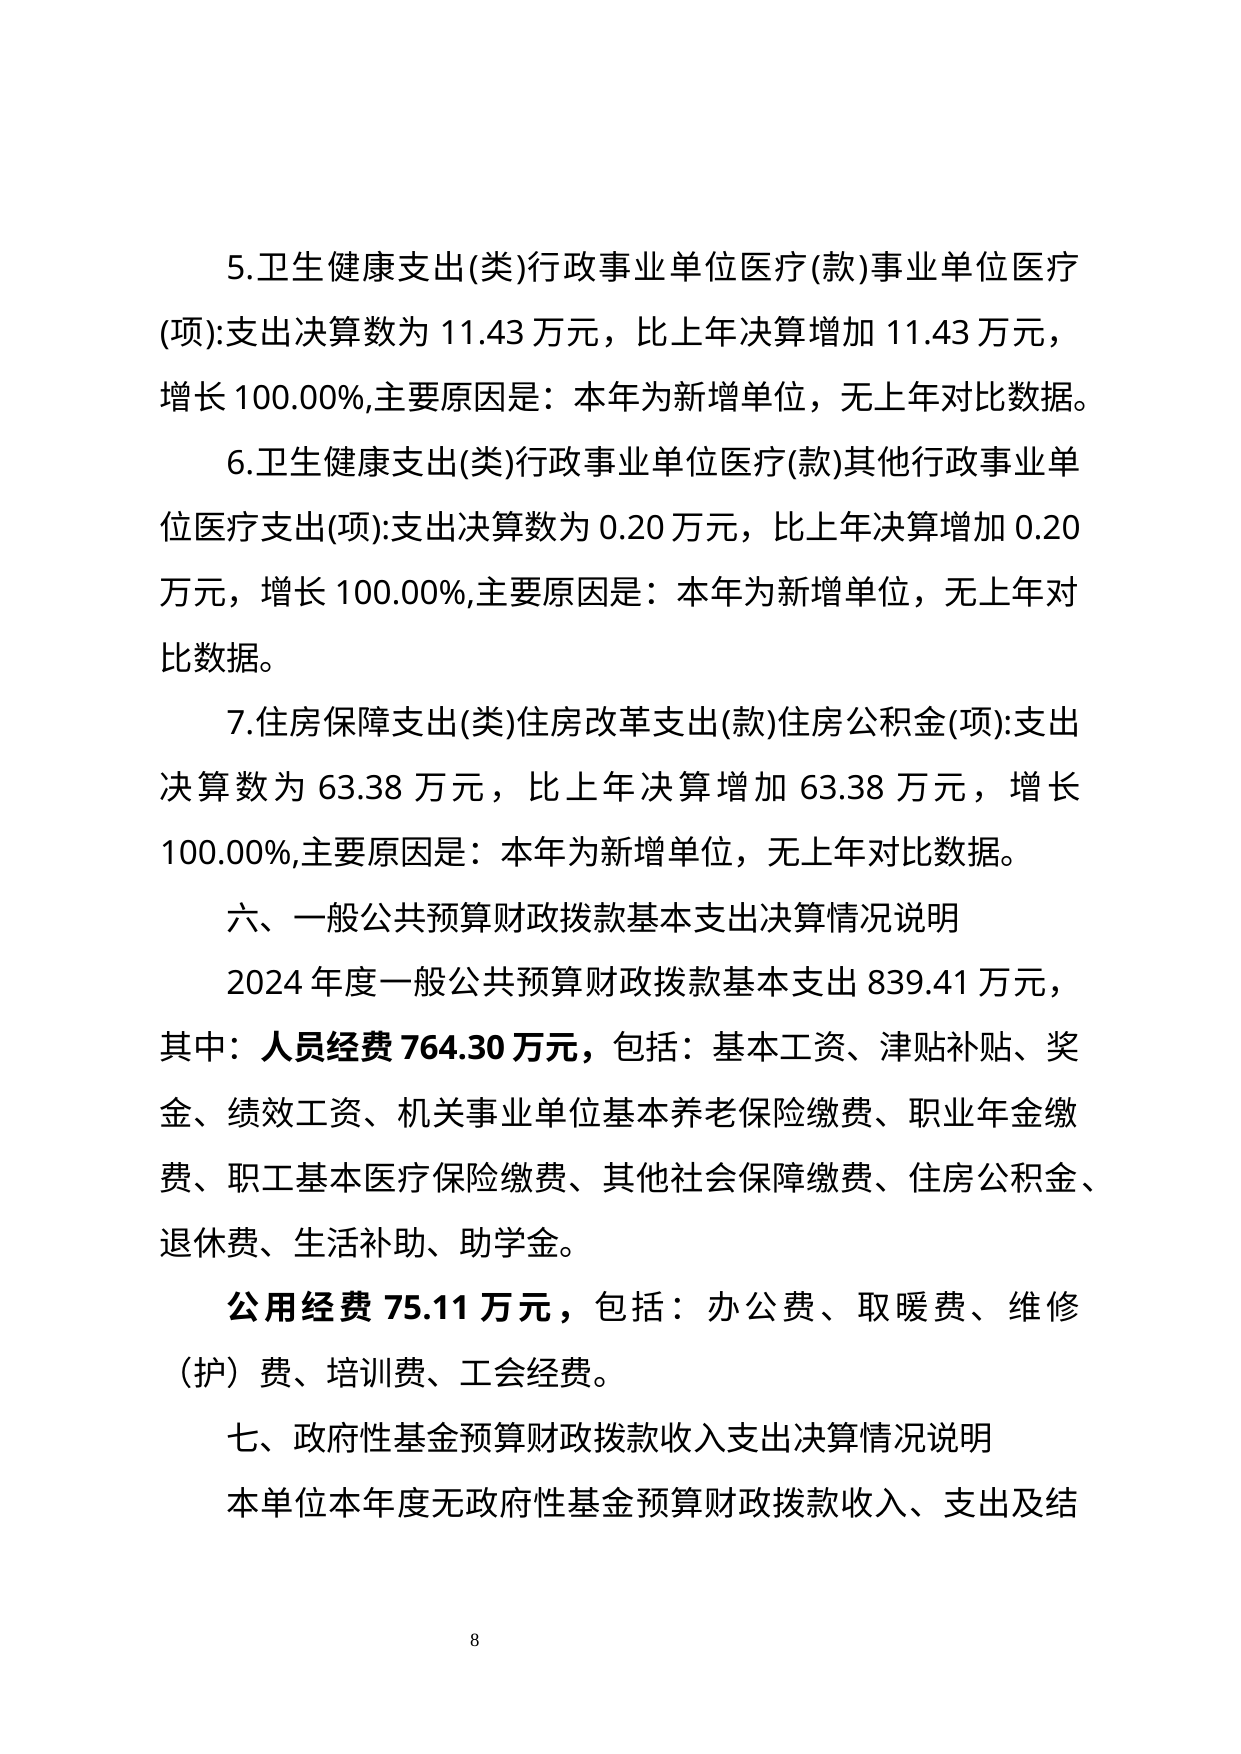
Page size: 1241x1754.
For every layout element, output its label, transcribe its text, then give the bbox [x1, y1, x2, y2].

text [159, 1468, 1081, 1533]
text 2024年度一般公共预算财政拨款基本支出839.41万元，其中：人员经费764.30万元，包括：基本工资、津贴补贴、奖金、绩效工资、机关事业单位基本养老保险缴费、职业年金缴费、职工基本医疗保险缴费、其他社会保障缴费、住房公积金、退休费、生活补助、助学金。 [159, 948, 1081, 1273]
text 6.卫生健康支出(类)行政事业单位医疗(款)其他行政事业单位医疗支出(项):支出决算数为0.20万元，比上年决算增加0.20万元，增长100.00%,主要原因是：本年为新增单位，无上年对比数据。 [159, 428, 1081, 688]
text 七、政府性基金预算财政拨款收入支出决算情况说明 [159, 1403, 1081, 1468]
text 公用经费75.11万元，包括：办公费、取暖费、维修（护）费、培训费、工会经费。 [159, 1273, 1081, 1403]
text 5.卫生健康支出(类)行政事业单位医疗(款)事业单位医疗(项):支出决算数为11.43万元，比上年决算增加11.43万元，增长100.00%,主要原因是：本年为新增单位，无上年对比数据。 [159, 233, 1081, 428]
text 六、一般公共预算财政拨款基本支出决算情况说明 [159, 883, 1081, 948]
text 7.住房保障支出(类)住房改革支出(款)住房公积金(项):支出决算数为63.38万元，比上年决算增加63.38万元，增长100.00%,主要原因是：本年为新增单位，无上年对比数据。 [159, 688, 1081, 883]
